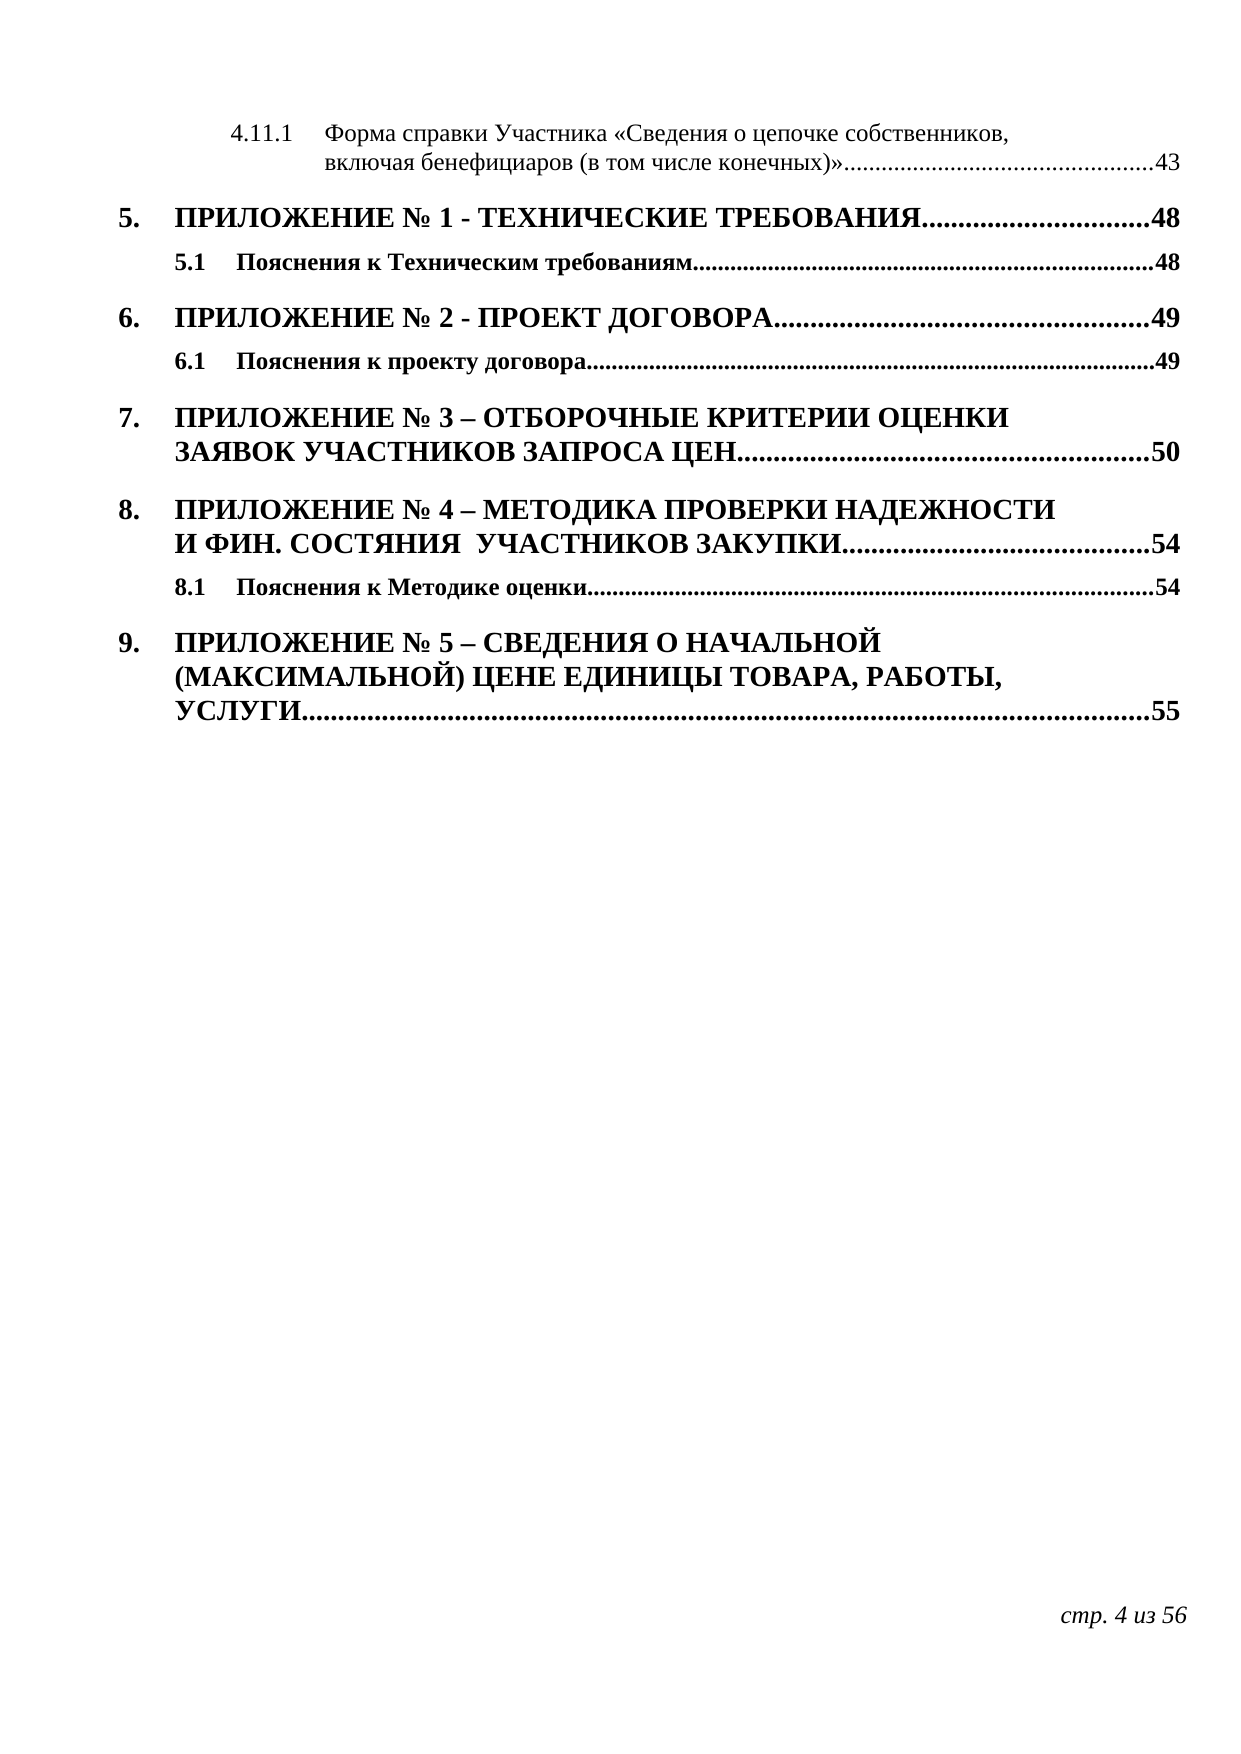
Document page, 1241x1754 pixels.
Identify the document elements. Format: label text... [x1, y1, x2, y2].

text 6.1 Пояснения к проекту договора 49 [174, 346, 1093, 375]
text 9. Приложение № 5 – Сведения о начальной (максимальной) цене единицы товара, работы, услуги 55 [118, 626, 1063, 726]
text 4.11.1 Форма справки Участника «Сведения о цепочке собственников, включая бенефициаров (в том числе конечных)» 43 [230, 118, 1063, 176]
text 8.1 Пояснения к Методике оценки 54 [174, 572, 1093, 601]
text 8. Приложение № 4 – Методика проверки надежности и фин. состяния участников закупки 54 [118, 492, 1063, 559]
text 6. Приложение № 2 - Проект Договора 49 [118, 300, 1063, 334]
text 5. Приложение № 1 - Технические требования 48 [118, 201, 1063, 234]
text 7. Приложение № 3 – Отборочные критерии оценки заявок Участников запроса цен 50 [118, 400, 1063, 467]
text 5.1 Пояснения к Техническим требованиям 48 [174, 247, 1093, 275]
